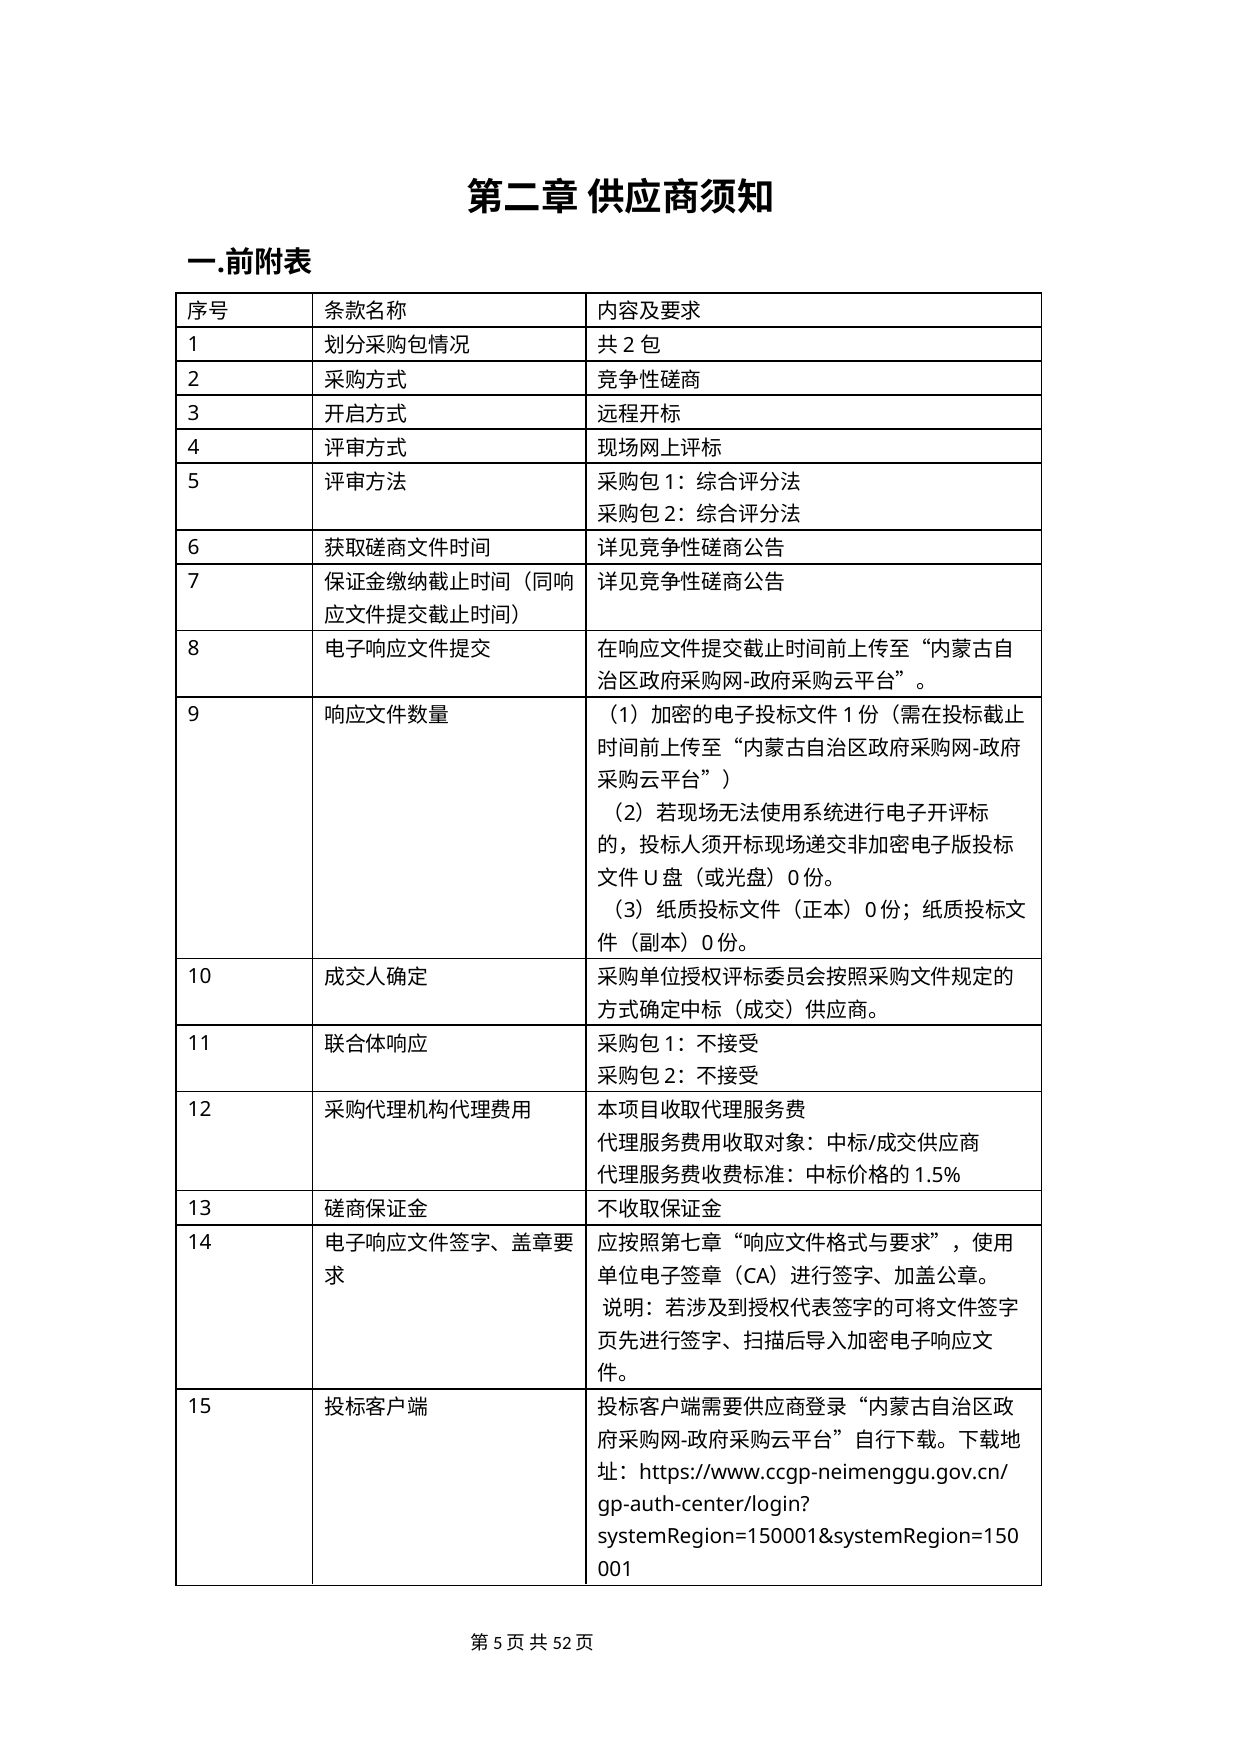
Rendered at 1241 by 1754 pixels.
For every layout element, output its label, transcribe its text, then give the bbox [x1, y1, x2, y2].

table_header 内容及要求 [587, 294, 1041, 326]
table_cell 1 [177, 328, 312, 360]
table_cell 详见竞争性磋商公告 [587, 531, 1041, 563]
table_cell 采购包1：不接受 采购包2：不接受 [587, 1026, 1041, 1091]
table_cell 获取磋商文件时间 [313, 531, 585, 563]
table_cell 15 [177, 1390, 312, 1584]
table_cell 采购单位授权评标委员会按照采购文件规定的方式确定中标（成交）供应商。 [587, 959, 1041, 1024]
table_cell 8 [177, 631, 312, 696]
table_cell 投标客户端需要供应商登录“内蒙古自治区政府采购网-政府采购云平台”自行下载。下载地址：https://www.ccgp-neimenggu.gov.cn/gp-auth-center/login?systemRegion=150001&systemRegion=150001 [587, 1390, 1041, 1584]
table_cell 评审方式 [313, 430, 585, 462]
table_cell 应按照第七章“响应文件格式与要求”，使用单位电子签章（CA）进行签字、加盖公章。 说明：若涉及到授权代表签字的可将文件签字页先进行签字、扫描后导入加密电子响应文件。 [587, 1226, 1041, 1388]
table_cell 在响应文件提交截止时间前上传至“内蒙古自治区政府采购网-政府采购云平台”。 [587, 631, 1041, 696]
table_cell 2 [177, 362, 312, 394]
table_cell 7 [177, 565, 312, 629]
table_header 条款名称 [313, 294, 585, 326]
table_header 序号 [177, 294, 312, 326]
table_cell 保证金缴纳截止时间（同响应文件提交截止时间） [313, 565, 585, 629]
table_cell 远程开标 [587, 396, 1041, 428]
table_cell 13 [177, 1191, 312, 1224]
table_cell 电子响应文件签字、盖章要求 [313, 1226, 585, 1388]
table_cell 10 [177, 959, 312, 1024]
table_cell 4 [177, 430, 312, 462]
table_cell 成交人确定 [313, 959, 585, 1024]
table_cell 开启方式 [313, 396, 585, 428]
table_cell 不收取保证金 [587, 1191, 1041, 1224]
table_cell 响应文件数量 [313, 698, 585, 958]
table_cell 11 [177, 1026, 312, 1091]
table_cell 共 2 包 [587, 328, 1041, 360]
table_cell 14 [177, 1226, 312, 1388]
table_cell 6 [177, 531, 312, 563]
table_cell 采购代理机构代理费用 [313, 1092, 585, 1190]
table_cell 详见竞争性磋商公告 [587, 565, 1041, 629]
table_cell 电子响应文件提交 [313, 631, 585, 696]
table_cell 采购方式 [313, 362, 585, 394]
table_cell 本项目收取代理服务费 代理服务费用收取对象：中标/成交供应商 代理服务费收费标准：中标价格的1.5% [587, 1092, 1041, 1190]
table_cell 9 [177, 698, 312, 958]
table_cell 5 [177, 464, 312, 529]
table_cell 投标客户端 [313, 1390, 585, 1584]
table_cell 竞争性磋商 [587, 362, 1041, 394]
table_cell 磋商保证金 [313, 1191, 585, 1224]
table_cell 联合体响应 [313, 1026, 585, 1091]
table_cell 现场网上评标 [587, 430, 1041, 462]
text 第二章 供应商须知 [187, 162, 1053, 227]
table_cell 3 [177, 396, 312, 428]
table_cell 评审方法 [313, 464, 585, 529]
table_cell 12 [177, 1092, 312, 1190]
text 一.前附表 [187, 227, 1053, 292]
table_cell 划分采购包情况 [313, 328, 585, 360]
table_cell 采购包1：综合评分法 采购包2：综合评分法 [587, 464, 1041, 529]
table_cell （1）加密的电子投标文件1份（需在投标截止时间前上传至“内蒙古自治区政府采购网-政府采购云平台”） （2）若现场无法使用系统进行电子开评标的，投标人须开标现场递交非加密电子版投标文件U盘（或光盘）0份。 （3）纸质投标文件（正本）0份；纸质投标文件（副本）0份。 [587, 698, 1041, 958]
